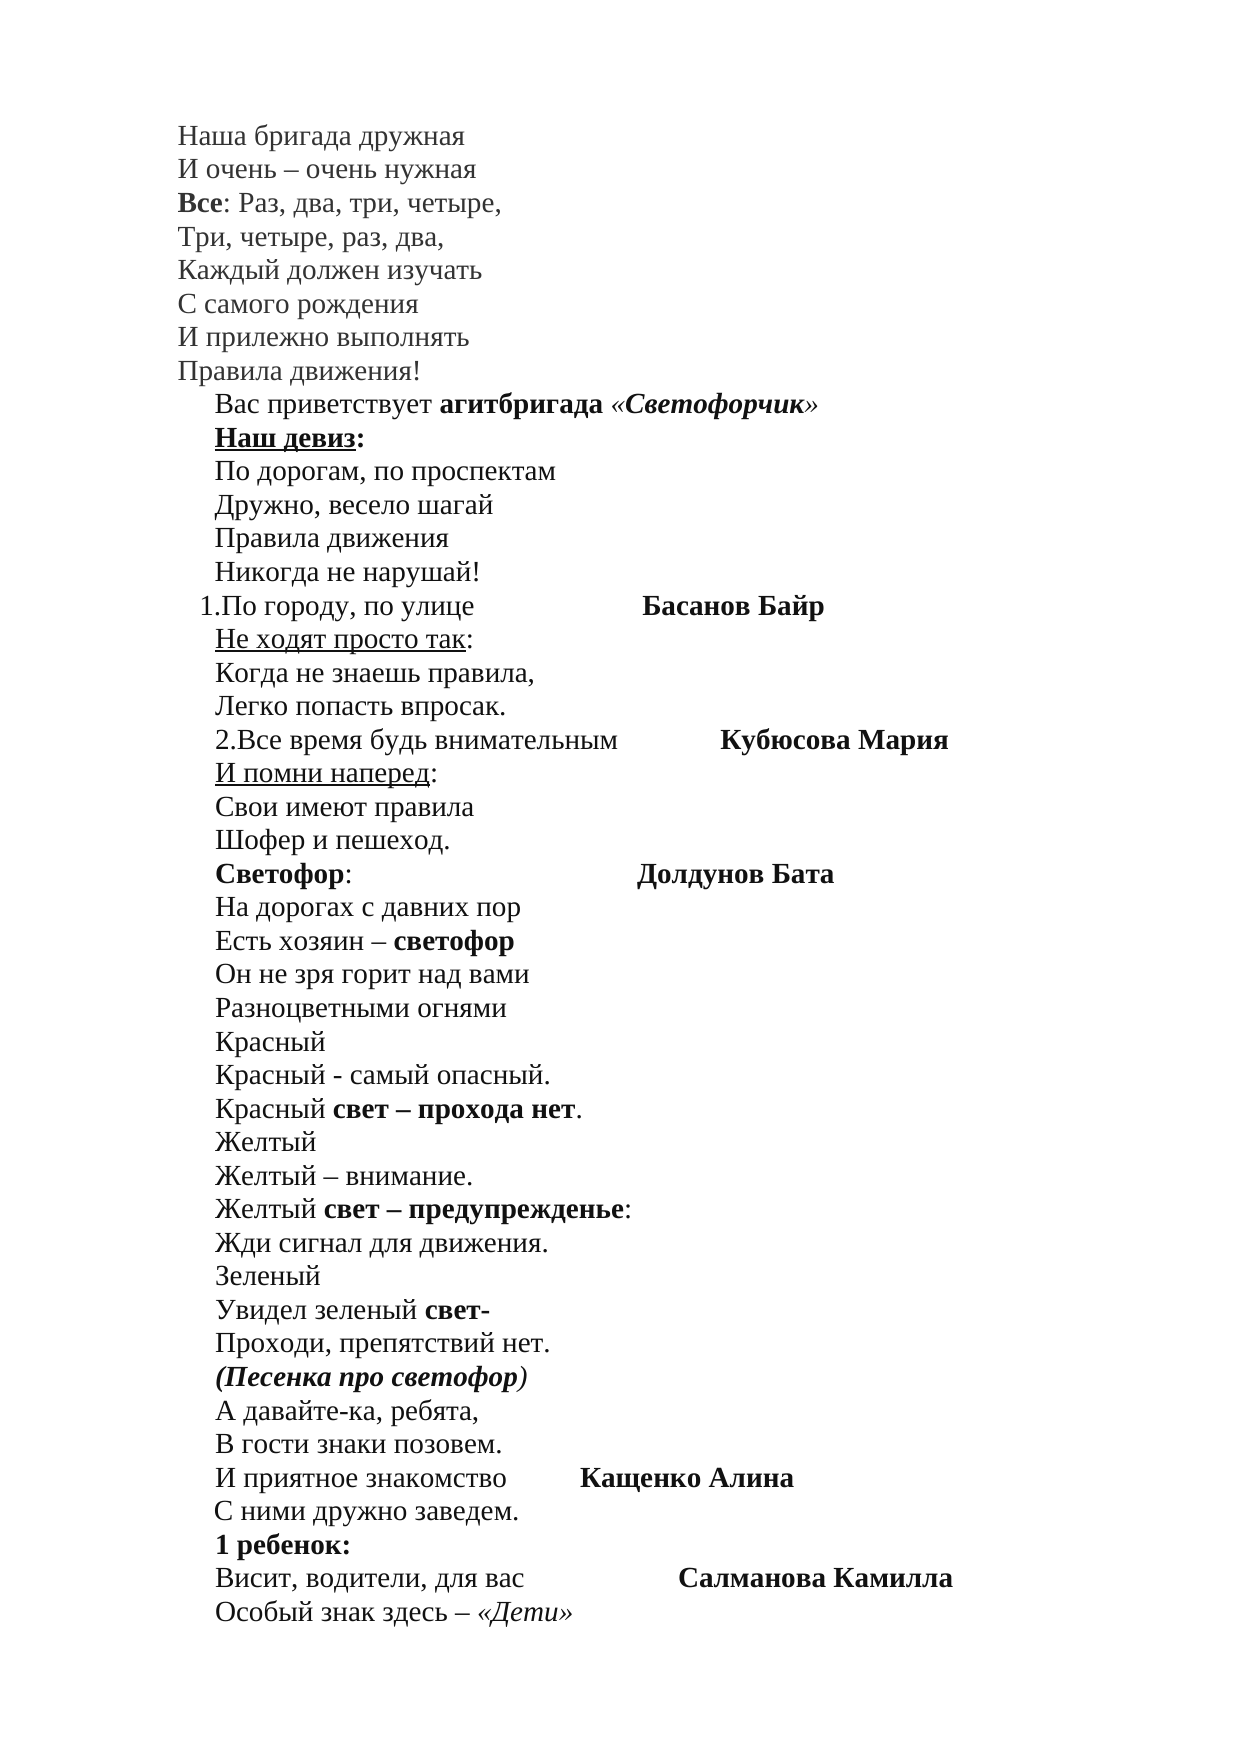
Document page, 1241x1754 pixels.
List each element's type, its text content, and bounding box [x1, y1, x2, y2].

text Желтый [177, 1124, 1152, 1158]
text Висит, водители, для вас Салманова Камилла [177, 1560, 1152, 1594]
text Легко попасть впросак. [177, 688, 1152, 722]
text И прилежно выполнять [177, 319, 1152, 353]
text 1 ребенок: [177, 1527, 1152, 1560]
text На дорогах с давних пор [177, 889, 1152, 923]
text Проходи, препятствий нет. [177, 1326, 1152, 1359]
text Шофер и пешеход. [177, 822, 1152, 856]
text С ними дружно заведем. [177, 1493, 1152, 1527]
text Увидел зеленый свет- [177, 1292, 1152, 1326]
text С самого рождения [177, 286, 1152, 319]
text Наш девиз: [177, 420, 1152, 453]
text Красный свет – прохода нет. [177, 1091, 1152, 1124]
text Не ходят просто так: [177, 621, 1152, 655]
text И приятное знакомство Кащенко Алина [177, 1460, 1152, 1493]
text 1.По городу, по улице Басанов Байр [177, 588, 1152, 621]
text Разноцветными огнями [177, 990, 1152, 1024]
text Красный [177, 1024, 1152, 1057]
text Светофор: Долдунов Бата [177, 856, 1152, 889]
text Дружно, весело шагай [177, 487, 1152, 521]
text Жди сигнал для движения. [177, 1225, 1152, 1258]
text Правила движения [177, 521, 1152, 554]
text Зеленый [177, 1258, 1152, 1292]
text Три, четыре, раз, два, [177, 219, 1152, 252]
text Наша бригада дружная [177, 118, 1152, 152]
text Желтый – внимание. [177, 1158, 1152, 1191]
text Каждый должен изучать [177, 252, 1152, 286]
text Особый знак здесь – «Дети» [177, 1594, 1152, 1627]
text Свои имеют правила [177, 789, 1152, 822]
text Все: Раз, два, три, четыре, [177, 185, 1152, 219]
text Красный - самый опасный. [177, 1057, 1152, 1091]
text Он не зря горит над вами [177, 957, 1152, 990]
text Когда не знаешь правила, [177, 655, 1152, 688]
text Правила движения! [177, 353, 1152, 386]
text Вас приветствует агитбригада «Светофорчик» [177, 386, 1152, 420]
text Желтый свет – предупрежденье: [177, 1191, 1152, 1225]
text 2.Все время будь внимательным Кубюсова Мария [177, 722, 1152, 755]
text По дорогам, по проспектам [177, 453, 1152, 487]
text Никогда не нарушай! [177, 554, 1152, 588]
text Есть хозяин – светофор [177, 923, 1152, 957]
text И помни наперед: [177, 755, 1152, 789]
text И очень – очень нужная [177, 152, 1152, 185]
text А давайте-ка, ребята, [177, 1393, 1152, 1426]
text (Песенка про светофор) [177, 1359, 1152, 1393]
text В гости знаки позовем. [177, 1426, 1152, 1460]
